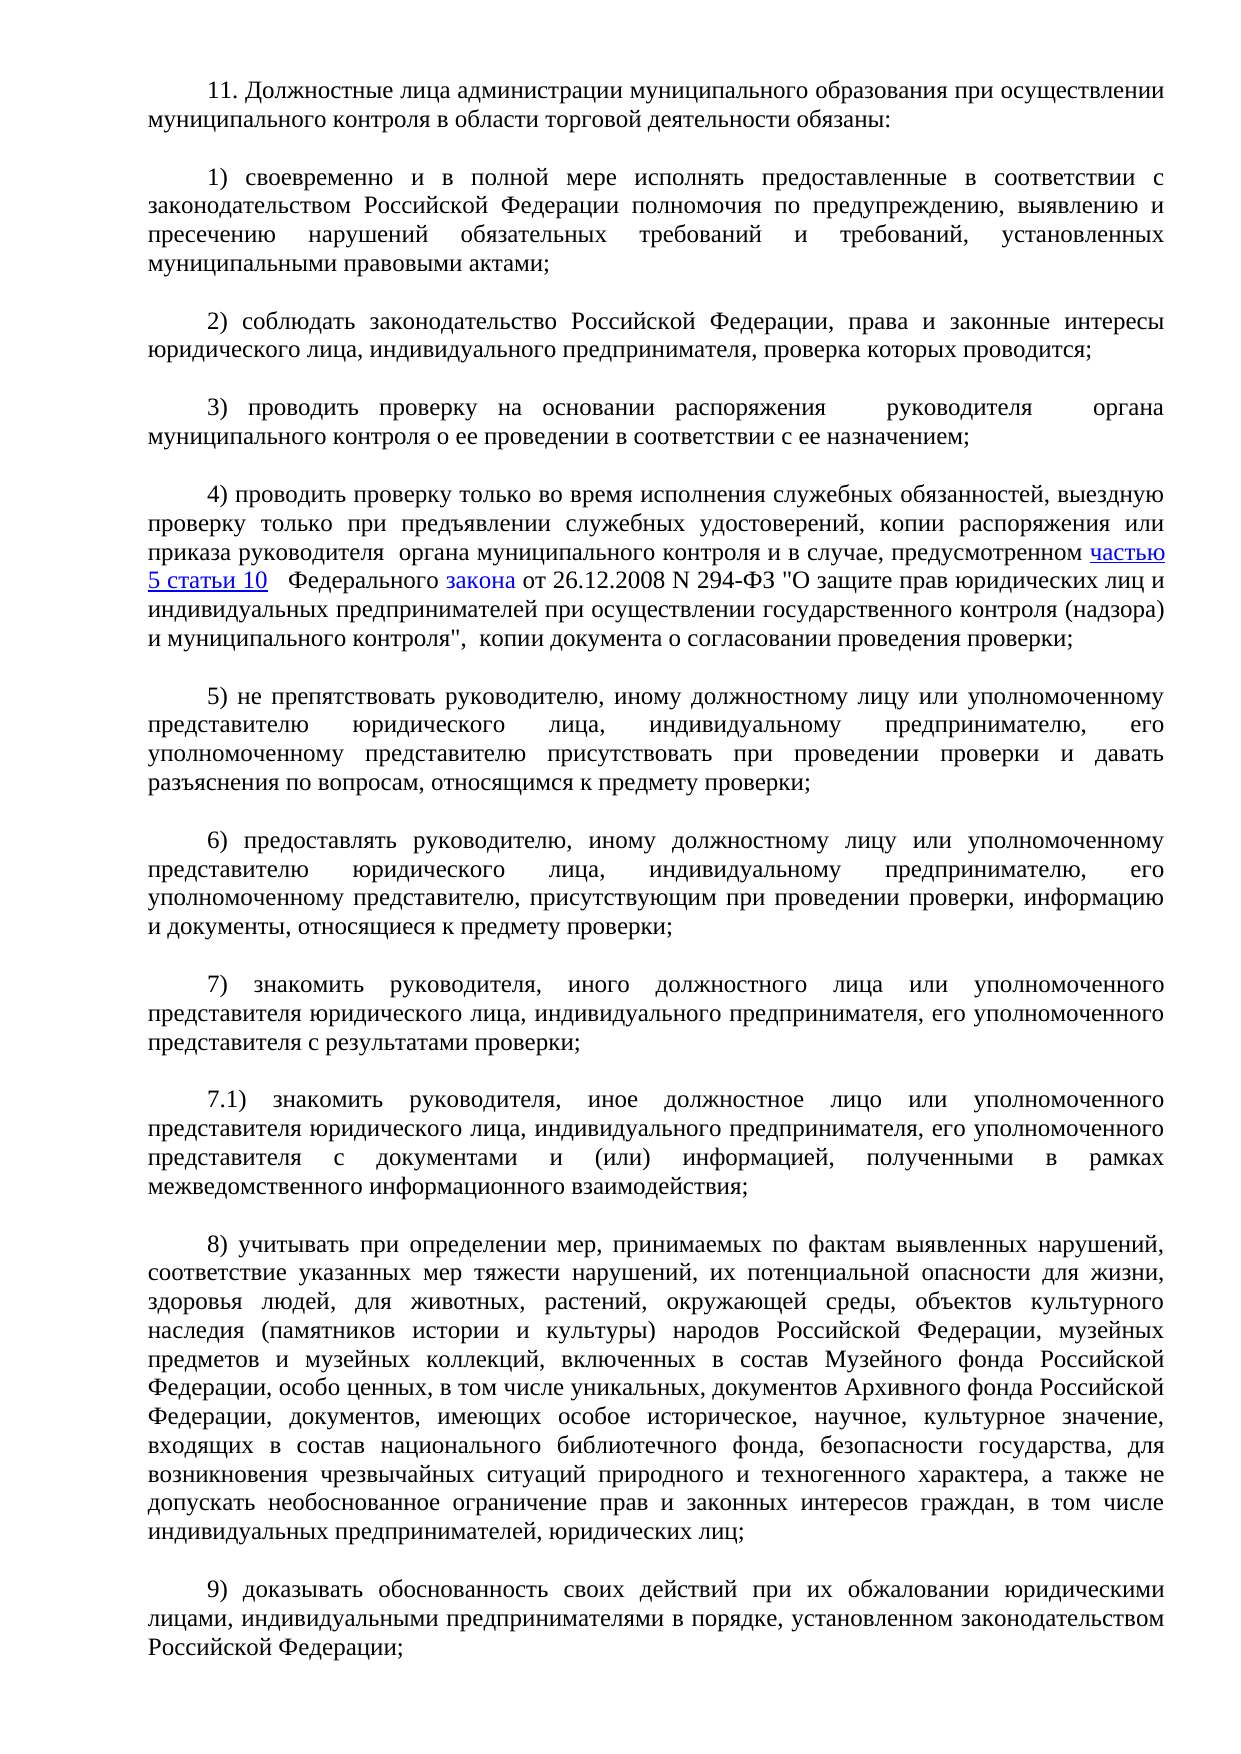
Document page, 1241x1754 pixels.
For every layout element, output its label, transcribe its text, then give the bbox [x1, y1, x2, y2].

text 7) знакомить руководителя, иного должностного лица или уполномоченного представителя юридического лица, индивидуального предпринимателя, его уполномоченного представителя с результатами проверки; [148, 969, 1165, 1055]
text 4) проводить проверку только во время исполнения служебных обязанностей, выездную проверку только при предъявлении служебных удостоверений, копии распоряжения или приказа руководителя органа муниципального контроля и в случае, предусмотренном частью 5 статьи 10 Федерального закона от 26.12.2008 N 294-ФЗ "О защите прав юридических лиц и индивидуальных предпринимателей при осуществлении государственного контроля (надзора) и муниципального контроля", копии документа о согласовании проведения проверки; [148, 479, 1165, 652]
text 5) не препятствовать руководителю, иному должностному лицу или уполномоченному представителю юридического лица, индивидуальному предпринимателю, его уполномоченному представителю присутствовать при проведении проверки и давать разъяснения по вопросам, относящимся к предмету проверки; [148, 681, 1165, 796]
text 3) проводить проверку на основании распоряжения руководителя органа муниципального контроля о ее проведении в соответствии с ее назначением; [148, 392, 1165, 450]
text 8) учитывать при определении мер, принимаемых по фактам выявленных нарушений, соответствие указанных мер тяжести нарушений, их потенциальной опасности для жизни, здоровья людей, для животных, растений, окружающей среды, объектов культурного наследия (памятников истории и культуры) народов Российской Федерации, музейных предметов и музейных коллекций, включенных в состав Музейного фонда Российской Федерации, особо ценных, в том числе уникальных, документов Архивного фонда Российской Федерации, документов, имеющих особое историческое, научное, культурное значение, входящих в состав национального библиотечного фонда, безопасности государства, для возникновения чрезвычайных ситуаций природного и техногенного характера, а также не допускать необоснованное ограничение прав и законных интересов граждан, в том числе индивидуальных предпринимателей, юридических лиц; [148, 1229, 1165, 1545]
text 6) предоставлять руководителю, иному должностному лицу или уполномоченному представителю юридического лица, индивидуальному предпринимателю, его уполномоченному представителю, присутствующим при проведении проверки, информацию и документы, относящиеся к предмету проверки; [148, 825, 1165, 940]
text 2) соблюдать законодательство Российской Федерации, права и законные интересы юридического лица, индивидуального предпринимателя, проверка которых проводится; [148, 306, 1165, 363]
text 9) доказывать обоснованность своих действий при их обжаловании юридическими лицами, индивидуальными предпринимателями в порядке, установленном законодательством Российской Федерации; [148, 1574, 1165, 1660]
text 11. Должностные лица администрации муниципального образования при осуществлении муниципального контроля в области торговой деятельности обязаны: [148, 75, 1165, 132]
text 1) своевременно и в полной мере исполнять предоставленные в соответствии с законодательством Российской Федерации полномочия по предупреждению, выявлению и пресечению нарушений обязательных требований и требований, установленных муниципальными правовыми актами; [148, 162, 1165, 277]
text 7.1) знакомить руководителя, иное должностное лицо или уполномоченного представителя юридического лица, индивидуального предпринимателя, его уполномоченного представителя с документами и (или) информацией, полученными в рамках межведомственного информационного взаимодействия; [148, 1084, 1165, 1199]
